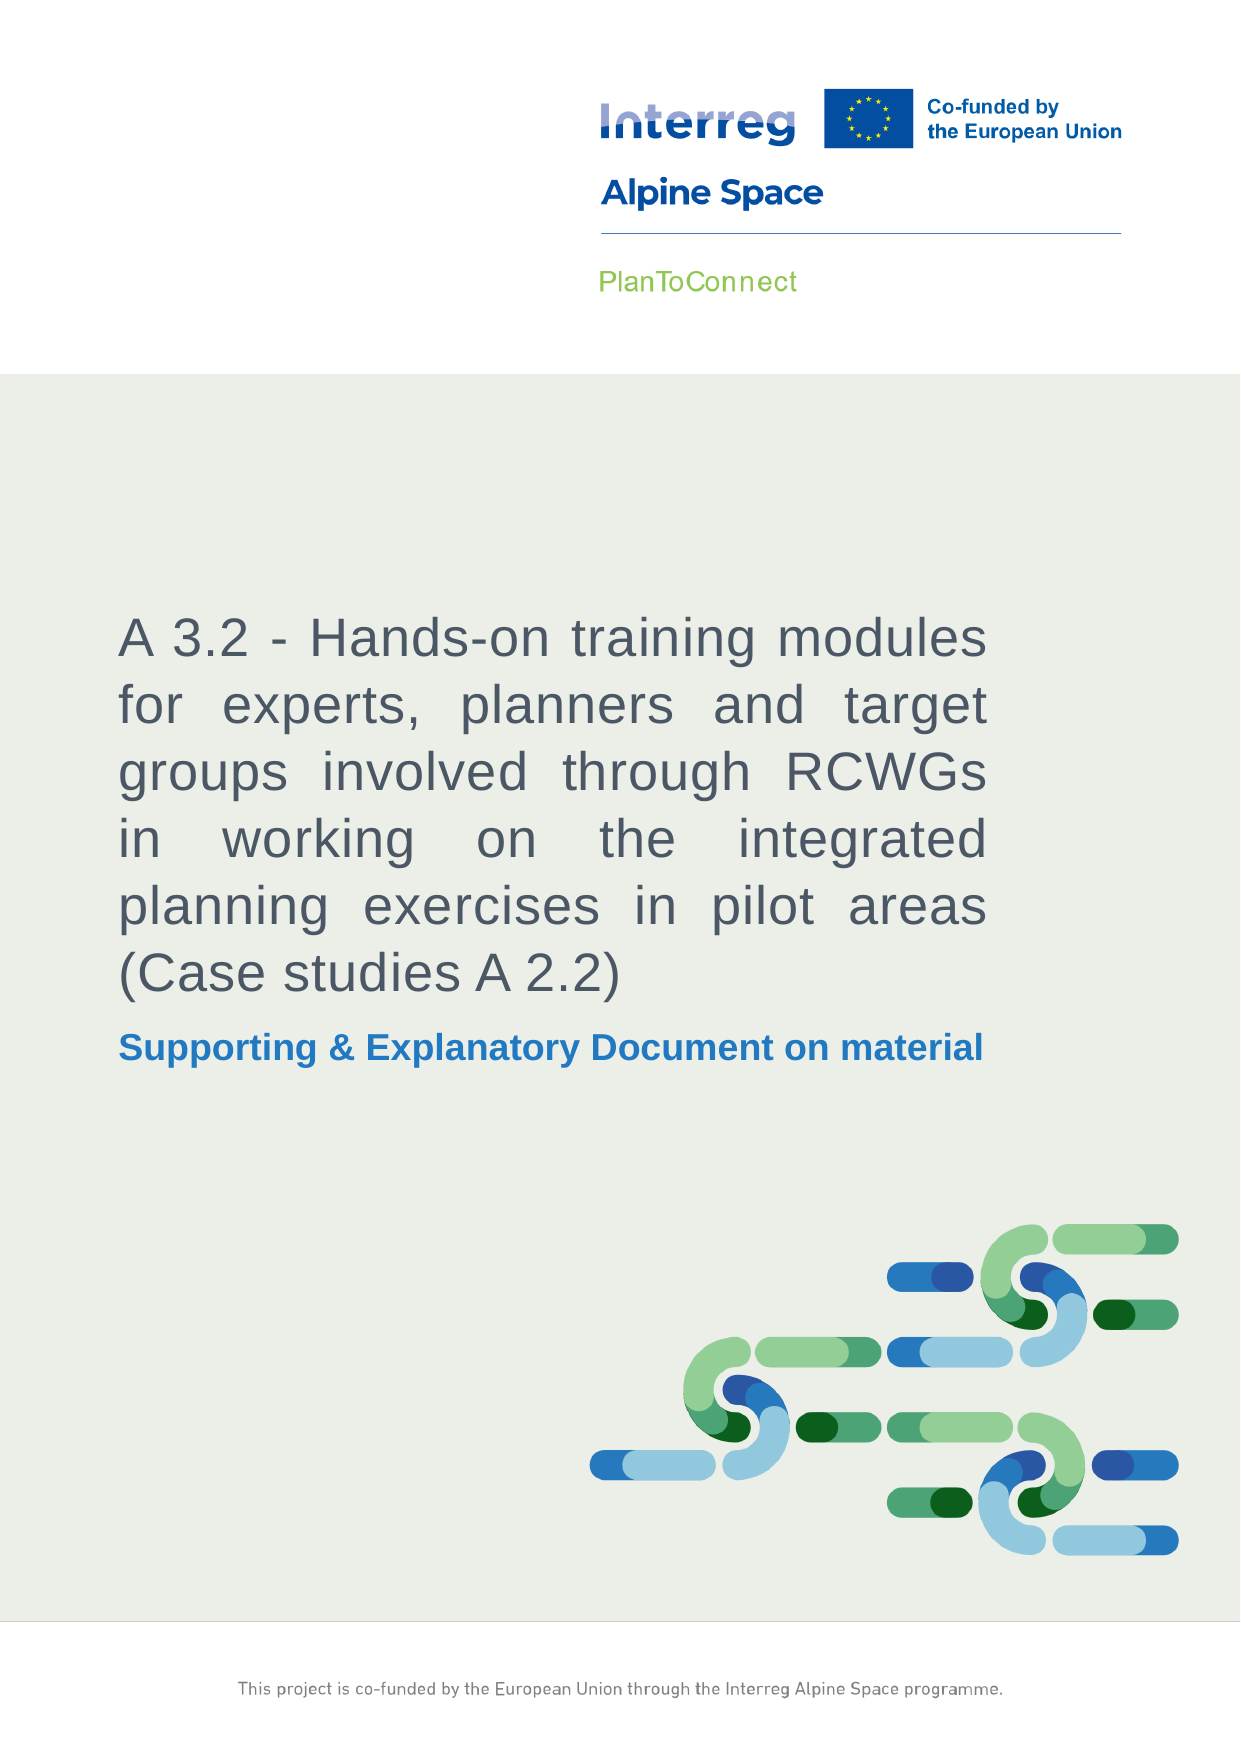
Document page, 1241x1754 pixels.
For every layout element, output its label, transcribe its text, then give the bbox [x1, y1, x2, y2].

title A 3.2 - Hands-on training modules for experts, planners and target groups involved through RCWGs in working on the integrated planning exercises in pilot areas (Case studies A 2.2) [118, 605, 989, 1003]
picture [0, 0, 1241, 1754]
subtitle Supporting & Explanatory Document on material [118, 1025, 989, 1068]
